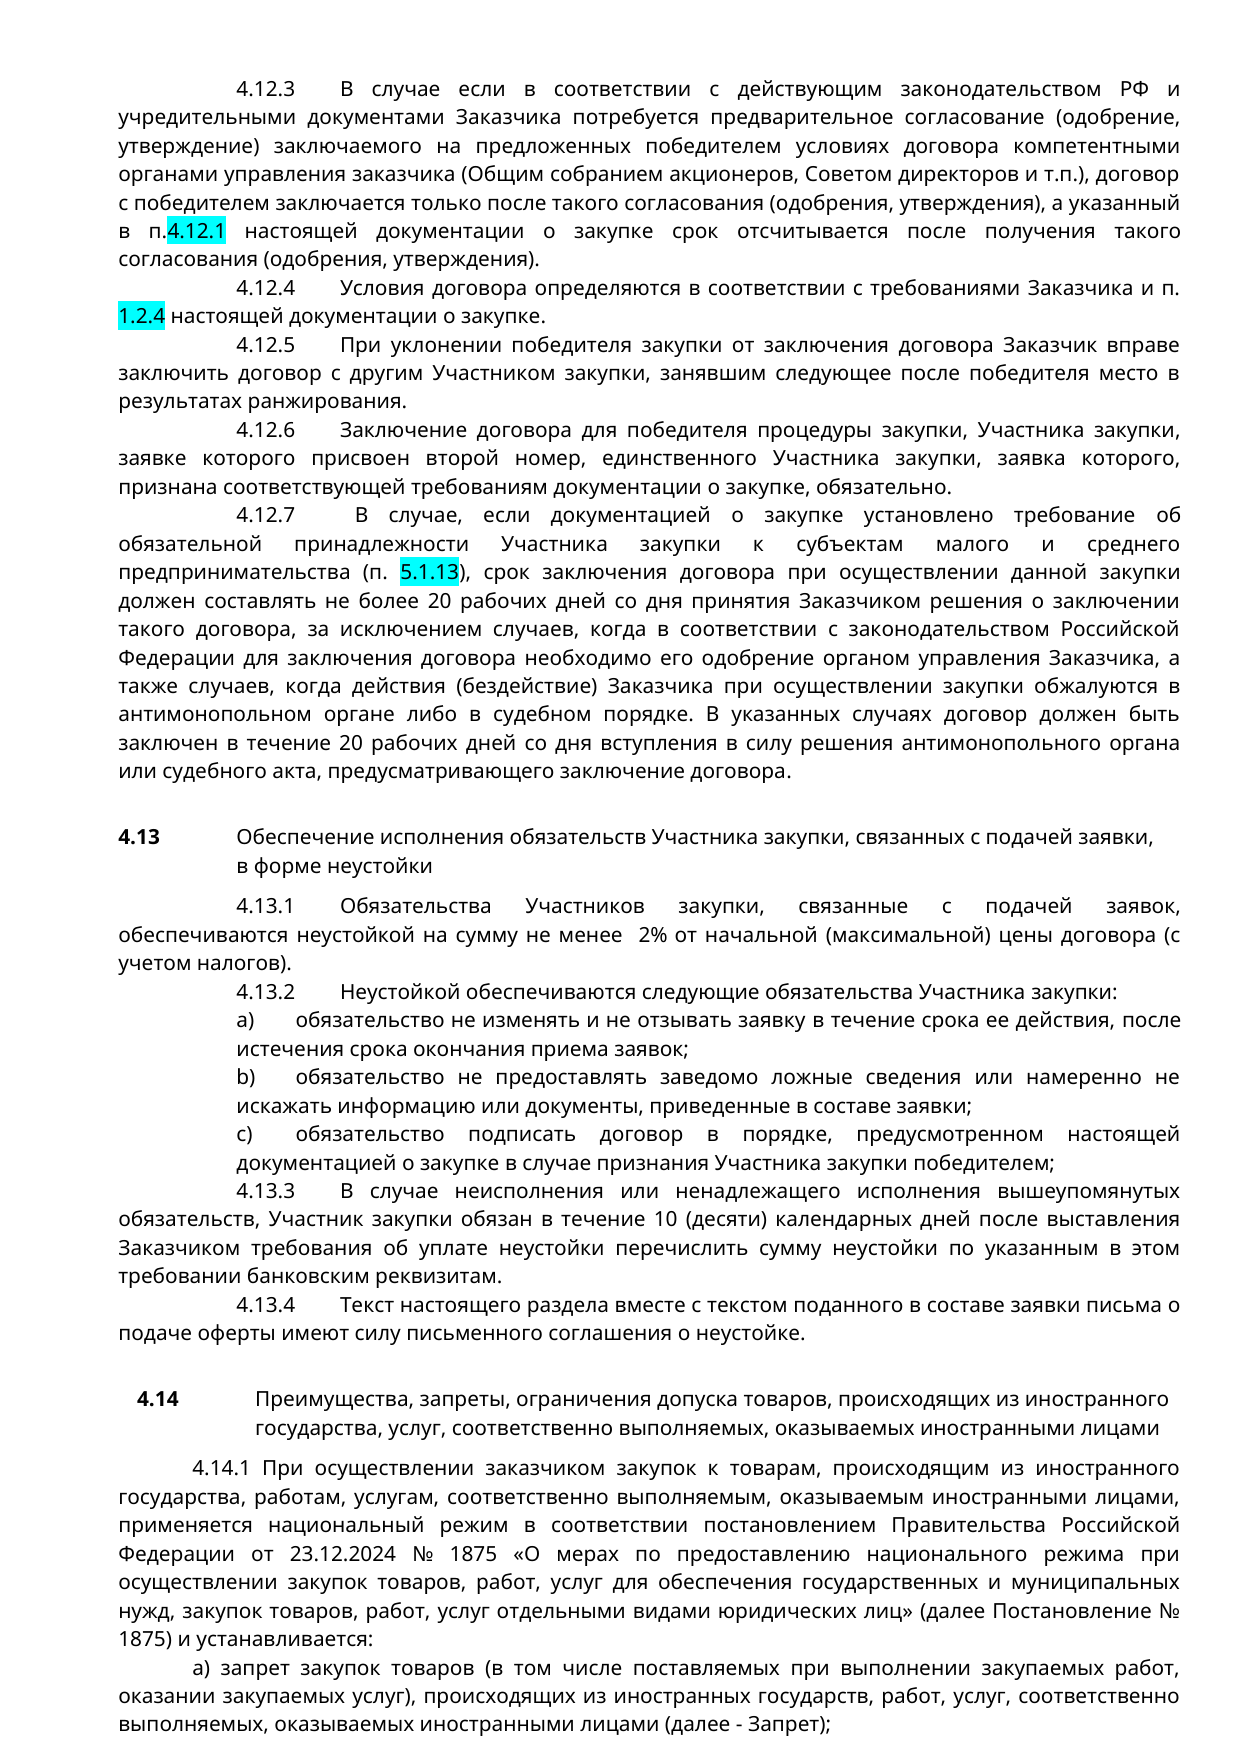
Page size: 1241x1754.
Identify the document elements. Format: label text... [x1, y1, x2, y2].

subtitle Преимущества, запреты, ограничения допуска товаров, происходящих из иностранного государства, услуг, соответственно выполняемых, оказываемых иностранными лицами [137, 1384, 1181, 1441]
subtitle Обеспечение исполнения обязательств Участника закупки, связанных с подачей заявки, в форме неустойки [118, 822, 1181, 879]
list В случае если в соответствии с действующим законодательством РФ и учредительными документами Заказчика потребуется предварительное согласование (одобрение, утверждение) заключаемого на предложенных победителем условиях договора компетентными органами управления заказчика (Общим собранием акционеров, Советом директоров и т.п.), договор с победителем заключается только после такого согласования (одобрения, утверждения), а указанный в п.4.12.1 настоящей документации о закупке срок отсчитывается после получения такого согласования (одобрения, утверждения). [118, 74, 1181, 273]
text 4.14.1 При осуществлении заказчиком закупок к товарам, происходящим из иностранного государства, работам, услугам, соответственно выполняемым, оказываемым иностранными лицами, применяется национальный режим в соответствии постановлением Правительства Российской Федерации от 23.12.2024 № 1875 «О мерах по предоставлению национального режима при осуществлении закупок товаров, работ, услуг для обеспечения государственных и муниципальных нужд, закупок товаров, работ, услуг отдельными видами юридических лиц» (далее Постановление № 1875) и устанавливается: [118, 1453, 1181, 1653]
list обязательство не изменять и не отзывать заявку в течение срока ее действия, после истечения срока окончания приема заявок; [236, 1005, 1181, 1062]
list Обязательства Участников закупки, связанные с подачей заявок, обеспечиваются неустойкой на сумму не менее 2% от начальной (максимальной) цены договора (с учетом налогов). [118, 892, 1181, 977]
list В случае неисполнения или ненадлежащего исполнения вышеупомянутых обязательств, Участник закупки обязан в течение 10 (десяти) календарных дней после выставления Заказчиком требования об уплате неустойки перечислить сумму неустойки по указанным в этом требовании банковским реквизитам. [118, 1176, 1181, 1290]
list обязательство не предоставлять заведомо ложные сведения или намеренно не искажать информацию или документы, приведенные в составе заявки; [236, 1062, 1181, 1119]
list Текст настоящего раздела вместе с текстом поданного в составе заявки письма о подаче оферты имеют силу письменного соглашения о неустойке. [118, 1290, 1181, 1347]
list Неустойкой обеспечиваются следующие обязательства Участника закупки: [118, 977, 1181, 1005]
list Заключение договора для победителя процедуры закупки, Участника закупки, заявке которого присвоен второй номер, единственного Участника закупки, заявка которого, признана соответствующей требованиям документации о закупке, обязательно. [118, 415, 1181, 500]
list При уклонении победителя закупки от заключения договора Заказчик вправе заключить договор с другим Участником закупки, занявшим следующее после победителя место в результатах ранжирования. [118, 330, 1181, 415]
text а) запрет закупок товаров (в том числе поставляемых при выполнении закупаемых работ, оказании закупаемых услуг), происходящих из иностранных государств, работ, услуг, соответственно выполняемых, оказываемых иностранными лицами (далее - Запрет); [118, 1653, 1181, 1738]
list В случае, если документацией о закупке установлено требование об обязательной принадлежности Участника закупки к субъектам малого и среднего предпринимательства (п. 5.1.14), срок заключения договора при осуществлении данной закупки должен составлять не более 20 рабочих дней со дня принятия Заказчиком решения о заключении такого договора, за исключением случаев, когда в соответствии с законодательством Российской Федерации для заключения договора необходимо его одобрение органом управления Заказчика, а также случаев, когда действия (бездействие) Заказчика при осуществлении закупки обжалуются в антимонопольном органе либо в судебном порядке. В указанных случаях договор должен быть заключен в течение 20 рабочих дней со дня вступления в силу решения антимонопольного органа или судебного акта, предусматривающего заключение договора. [118, 500, 1181, 785]
list обязательство подписать договор в порядке, предусмотренном настоящей документацией о закупке в случае признания Участника закупки победителем; [236, 1119, 1181, 1176]
list Условия договора определяются в соответствии с требованиями Заказчика и п. 1.2.4 настоящей документации о закупке. [118, 273, 1181, 330]
